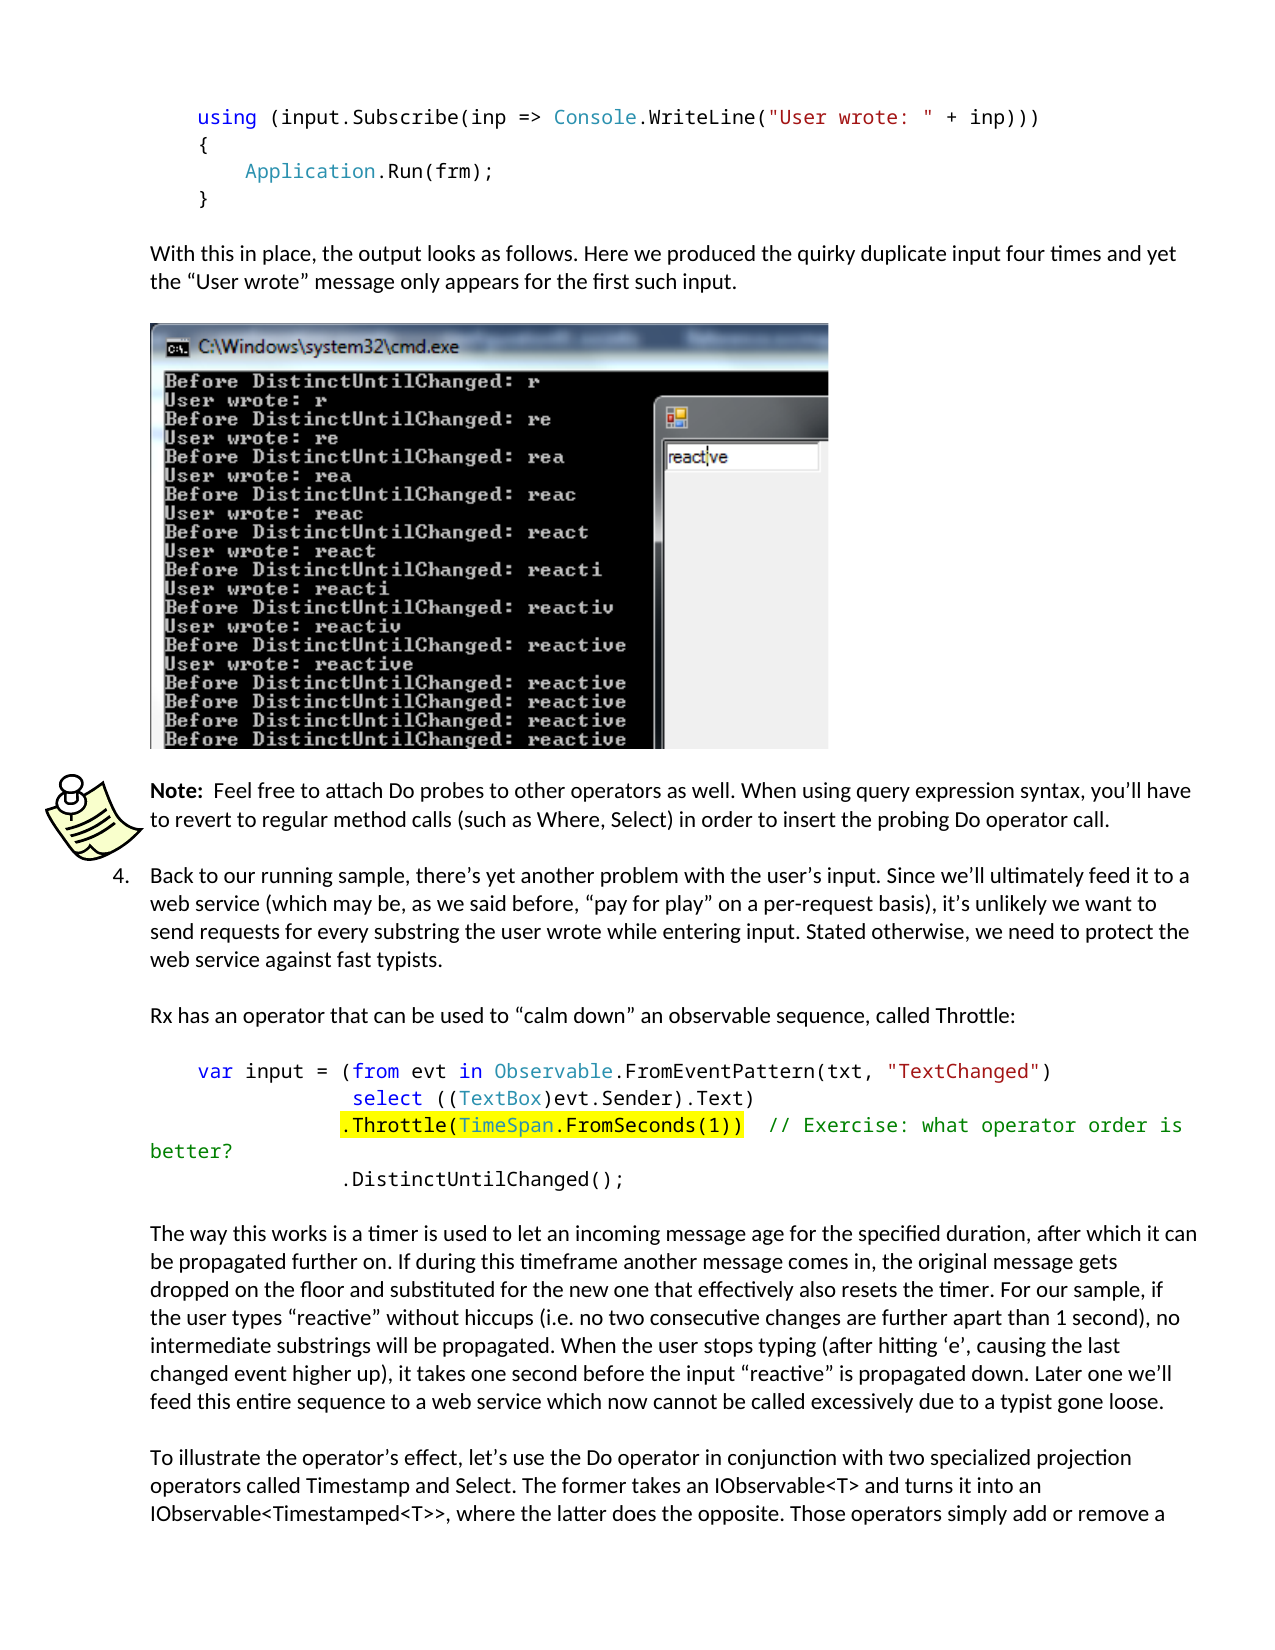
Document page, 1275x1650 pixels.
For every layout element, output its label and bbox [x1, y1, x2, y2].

list [112, 861, 1200, 1527]
list [112, 103, 1200, 861]
picture [150, 323, 829, 749]
